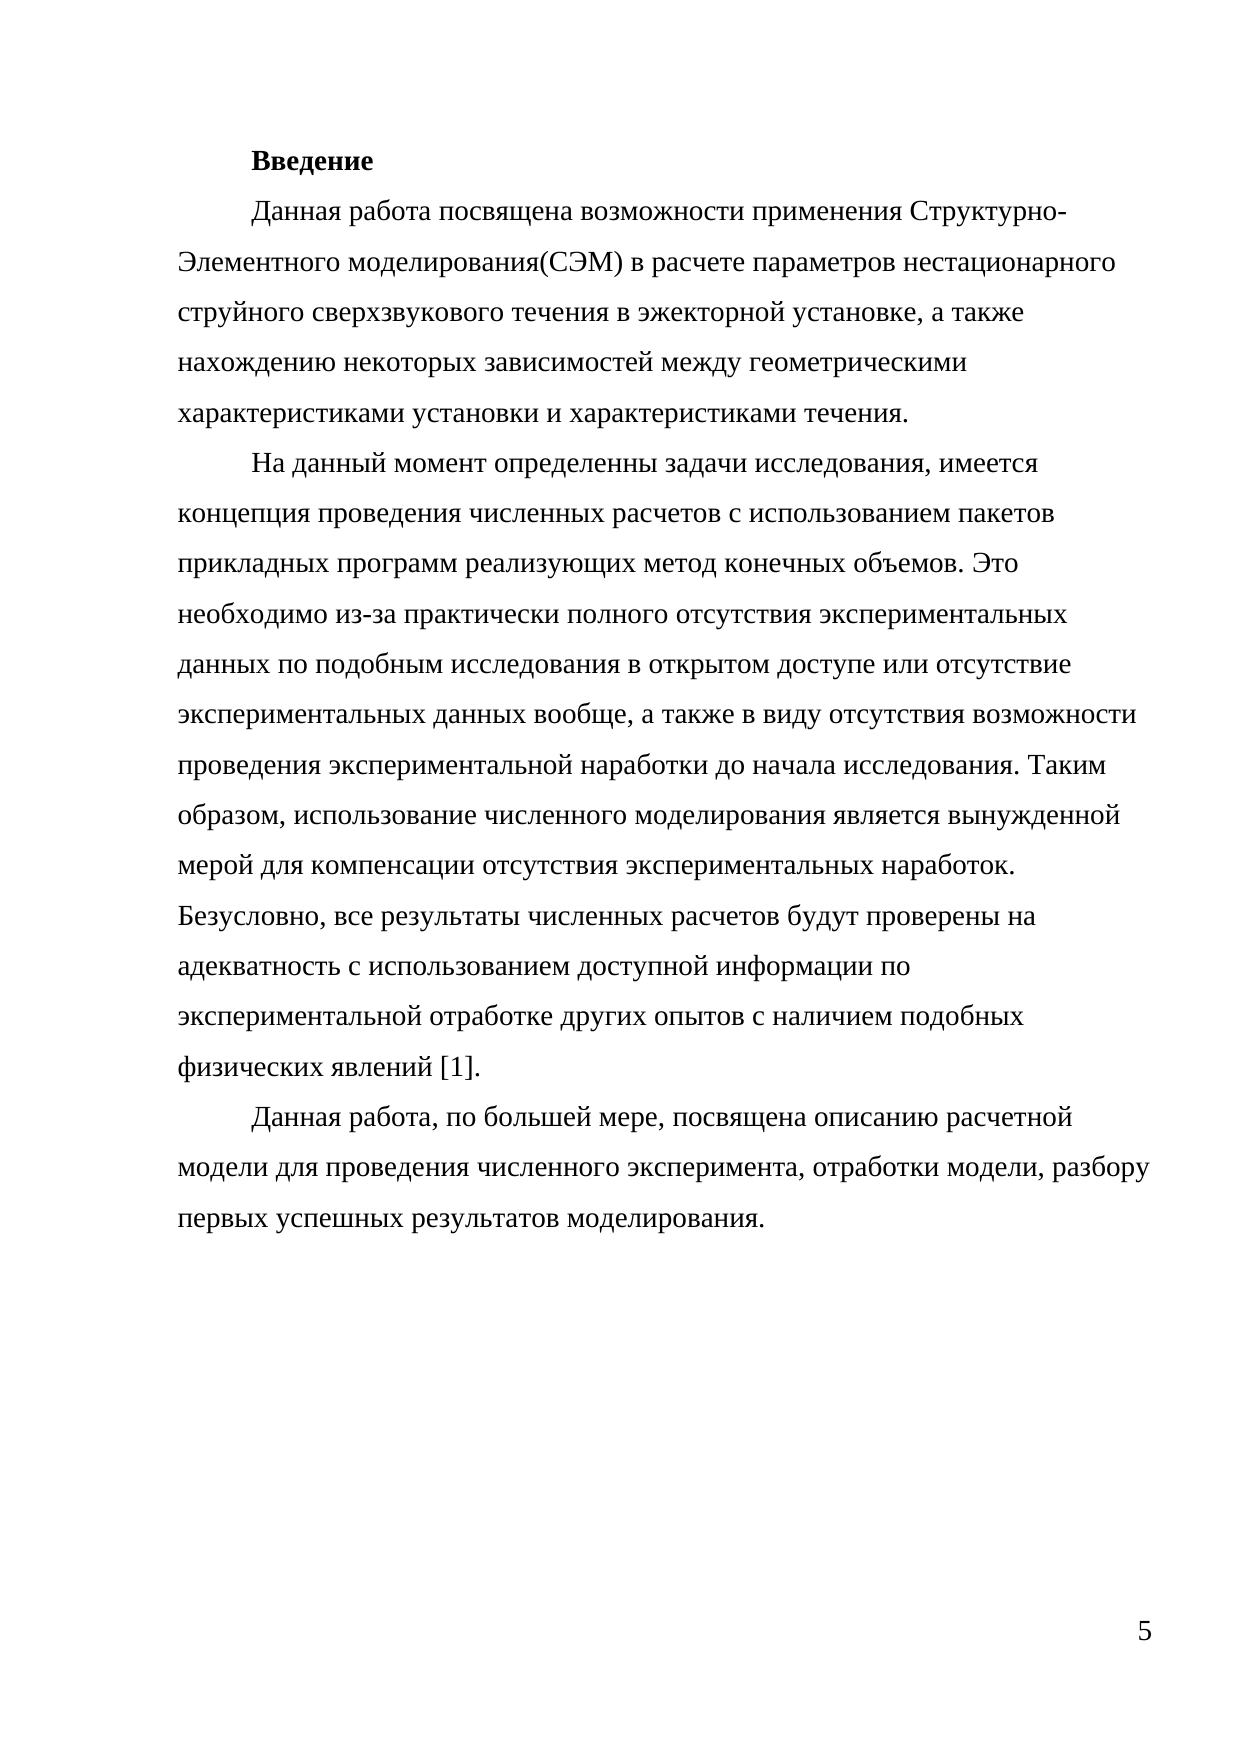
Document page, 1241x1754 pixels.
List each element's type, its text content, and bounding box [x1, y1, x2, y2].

text Данная работа, по большей мере, посвящена описанию расчетной модели для проведения численного эксперимента, отработки модели, разбору первых успешных результатов моделирования. [177, 1099, 1152, 1233]
text На данный момент определенны задачи исследования, имеется концепция проведения численных расчетов с использованием пакетов прикладных программ реализующих метод конечных объемов. Это необходимо из-за практически полного отсутствия экспериментальных данных по подобным исследования в открытом доступе или отсутствие экспериментальных данных вообще, а также в виду отсутствия возможности проведения экспериментальной наработки до начала исследования. Таким образом, использование численного моделирования является вынужденной мерой для компенсации отсутствия экспериментальных наработок. Безусловно, все результаты численных расчетов будут проверены на адекватность с использованием доступной информации по экспериментальной отработке других опытов с наличием подобных физических явлений [1]. [177, 445, 1152, 1082]
subtitle Введение [177, 143, 1152, 177]
text Данная работа посвящена возможности применения Структурно-Элементного моделирования(СЭМ) в расчете параметров нестационарного струйного сверхзвукового течения в эжекторной установке, а также нахождению некоторых зависимостей между геометрическими характеристиками установки и характеристиками течения. [177, 193, 1152, 428]
